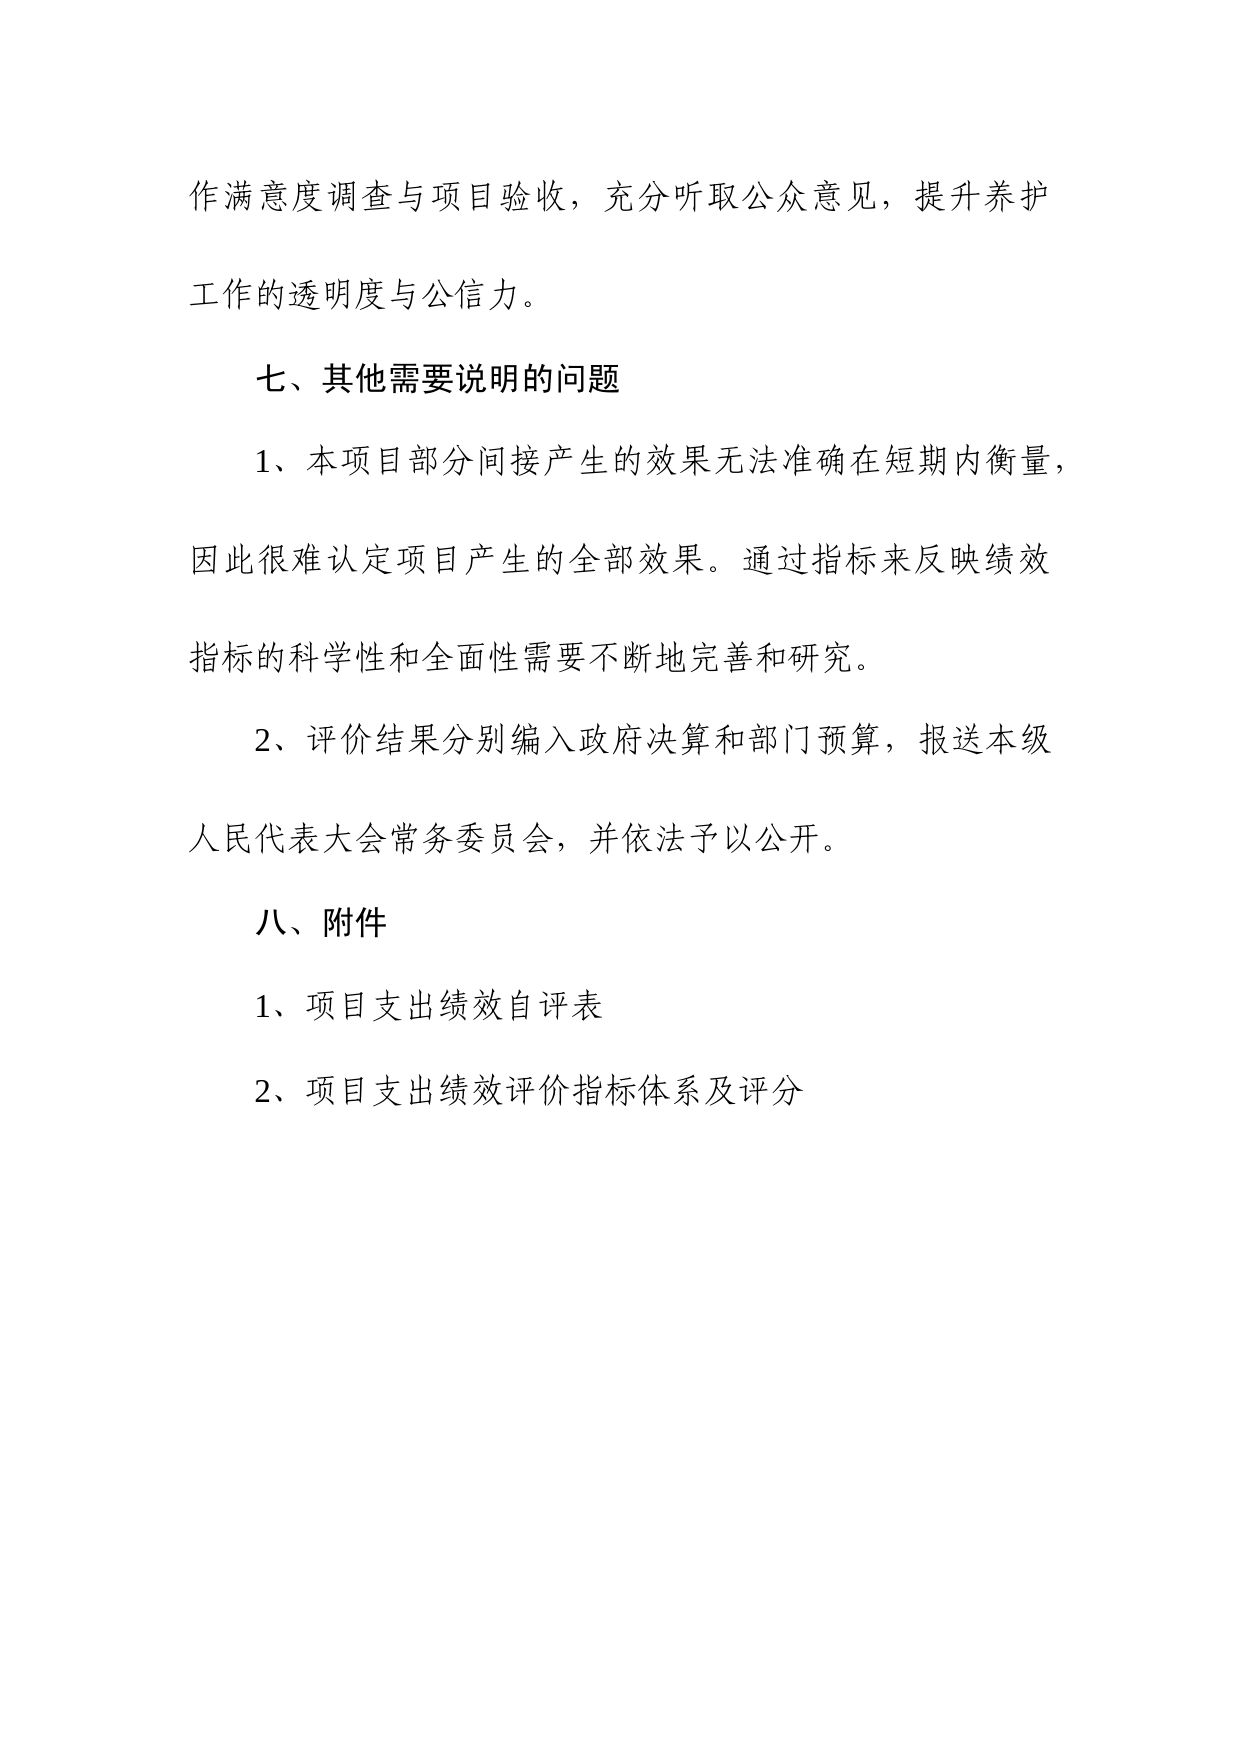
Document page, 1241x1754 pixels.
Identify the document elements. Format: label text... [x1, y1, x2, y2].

subtitle 七、其他需要说明的问题 [187, 343, 1053, 408]
subtitle 八、附件 [187, 888, 1053, 953]
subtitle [187, 162, 1053, 324]
text 2、项目支出绩效评价指标体系及评分 [187, 1057, 1053, 1122]
text 2、评价结果分别编入政府决算和部门预算，报送本级人民代表大会常务委员会，并依法予以公开。 [187, 706, 1053, 869]
text 1、本项目部分间接产生的效果无法准确在短期内衡量，因此很难认定项目产生的全部效果。通过指标来反映绩效，指标的科学性和全面性需要不断地完善和研究。 [187, 427, 1053, 687]
text 1、项目支出绩效自评表 [187, 972, 1053, 1037]
